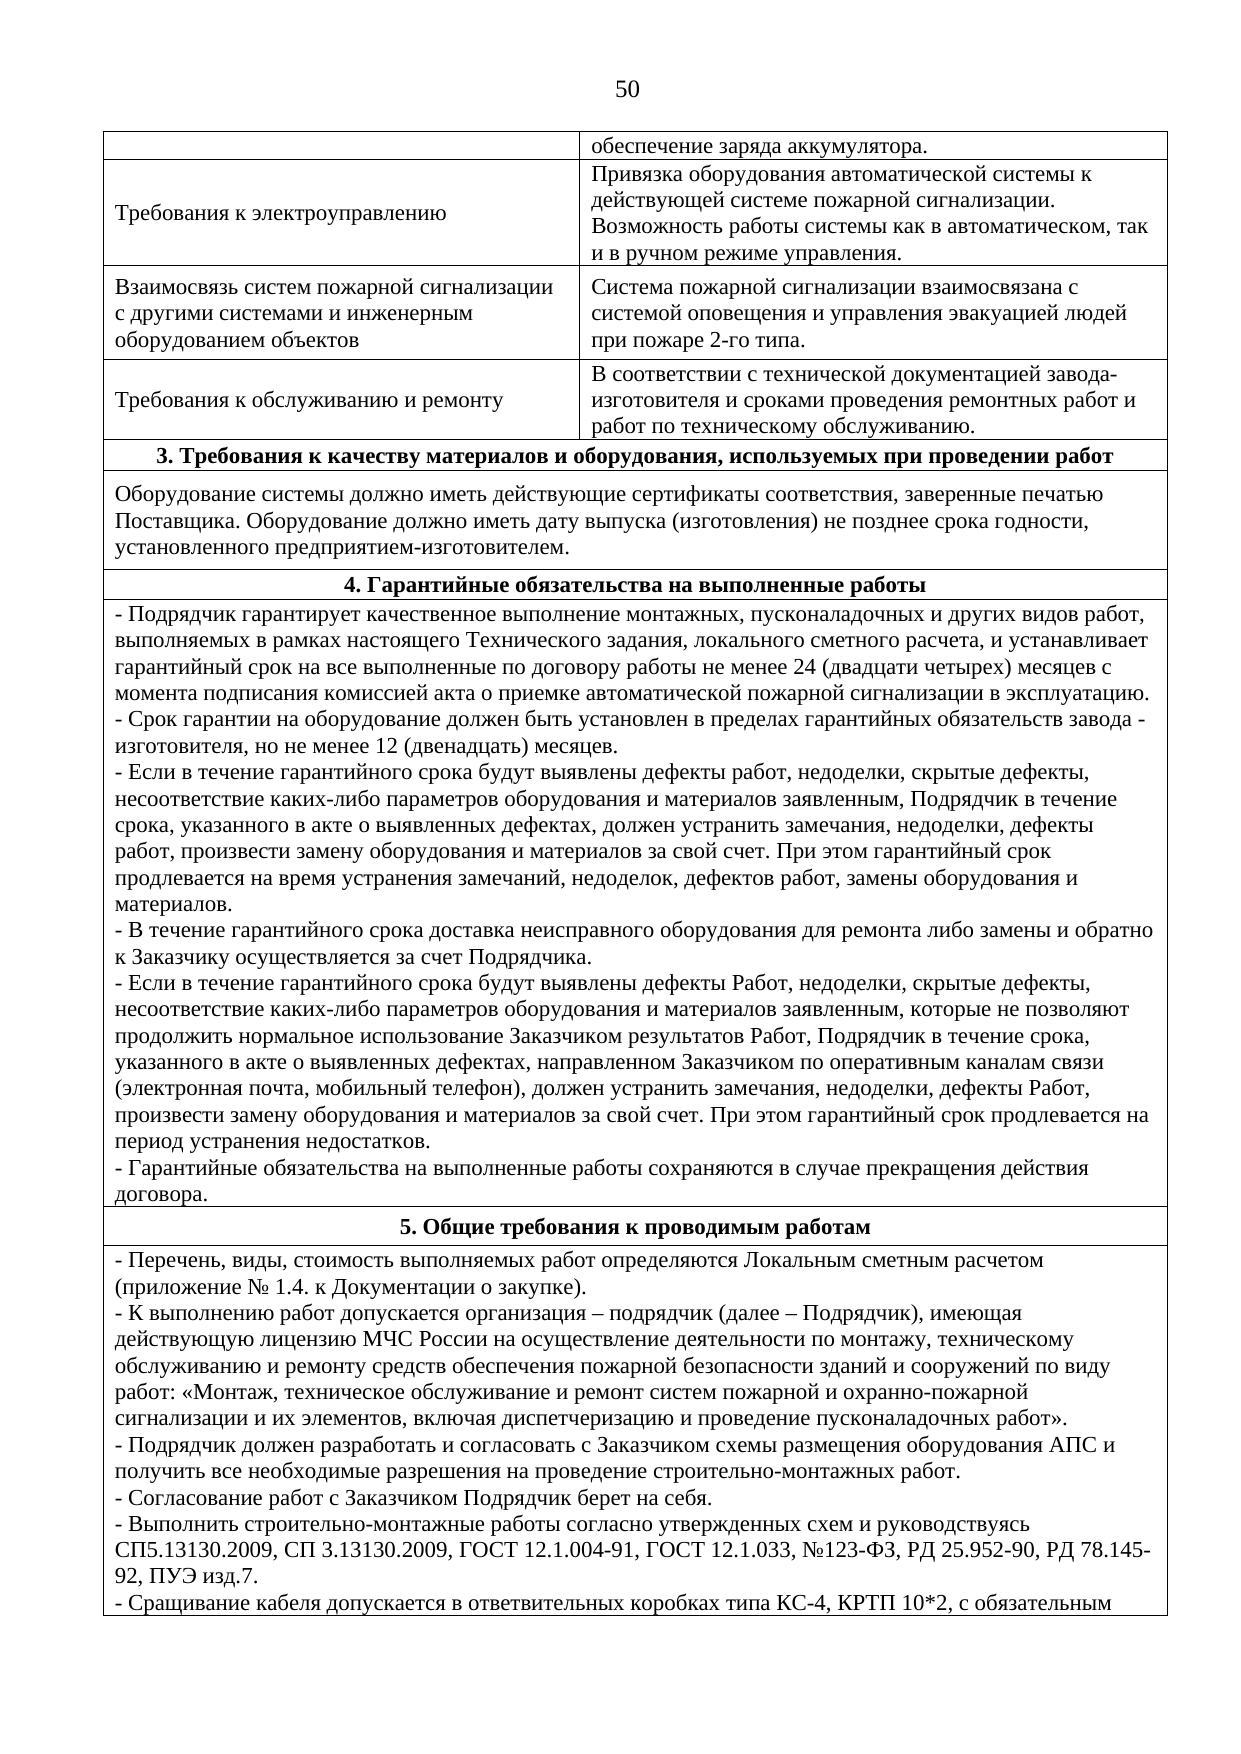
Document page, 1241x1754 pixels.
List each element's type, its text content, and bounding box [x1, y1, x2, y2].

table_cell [104, 1246, 1167, 1615]
table_cell Привязка оборудования автоматической системы к действующей системе пожарной сигнализации. Возможность работы системы как в автоматическом, так и в ручном режиме управления. [580, 160, 1167, 265]
table_cell Требования к электроуправлению [104, 160, 579, 265]
table_cell В соответствии с технической документацией завода-изготовителя и сроками проведения ремонтных работ и работ по техническому обслуживанию. [580, 360, 1167, 439]
table_cell - Подрядчик гарантирует качественное выполнение монтажных, пусконаладочных и других видов работ, выполняемых в рамках настоящего Технического задания, локального сметного расчета, и устанавливает гарантийный срок на все выполненные по договору работы не менее 24 (двадцати четырех) месяцев с момента подписания комиссией акта о приемке автоматической пожарной сигнализации в эксплуатацию. - Срок гарантии на оборудование должен быть установлен в пределах гарантийных обязательств завода - изготовителя, но не менее 12 (двенадцать) месяцев. - Если в течение гарантийного срока будут выявлены дефекты работ, недоделки, скрытые дефекты, несоответствие каких-либо параметров оборудования и материалов заявленным, Подрядчик в течение срока, указанного в акте о выявленных дефектах, должен устранить замечания, недоделки, дефекты работ, произвести замену оборудования и материалов за свой счет. При этом гарантийный срок продлевается на время устранения замечаний, недоделок, дефектов работ, замены оборудования и материалов. - В течение гарантийного срока доставка неисправного оборудования для ремонта либо замены и обратно к Заказчику осуществляется за счет Подрядчика. - Если в течение гарантийного срока будут выявлены дефекты Работ, недоделки, скрытые дефекты, несоответствие каких-либо параметров оборудования и материалов заявленным, которые не позволяют продолжить нормальное использование Заказчиком результатов Работ, Подрядчик в течение срока, указанного в акте о выявленных дефектах, направленном Заказчиком по оперативным каналам связи (электронная почта, мобильный телефон), должен устранить замечания, недоделки, дефекты Работ, произвести замену оборудования и материалов за свой счет. При этом гарантийный срок продлевается на период устранения недостатков. - Гарантийные обязательства на выполненные работы сохраняются в случае прекращения действия договора. [104, 600, 1167, 1206]
table_cell Оборудование системы должно иметь действующие сертификаты соответствия, заверенные печатью Поставщика. Оборудование должно иметь дату выпуска (изготовления) не позднее срока годности, установленного предприятием-изготовителем. [104, 471, 1167, 569]
table_cell 4. Гарантийные обязательства на выполненные работы [104, 570, 1167, 599]
table_cell 5. Общие требования к проводимым работам [104, 1207, 1167, 1245]
table_cell 3. Требования к качеству материалов и оборудования, используемых при проведении работ [104, 440, 1167, 470]
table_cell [580, 132, 1167, 159]
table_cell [104, 132, 579, 159]
table_cell Система пожарной сигнализации взаимосвязана с системой оповещения и управления эвакуацией людей при пожаре 2-го типа. [580, 266, 1167, 359]
table_cell Взаимосвязь систем пожарной сигнализации с другими системами и инженерным оборудованием объектов [104, 266, 579, 359]
table_cell Требования к обслуживанию и ремонту [104, 360, 579, 439]
